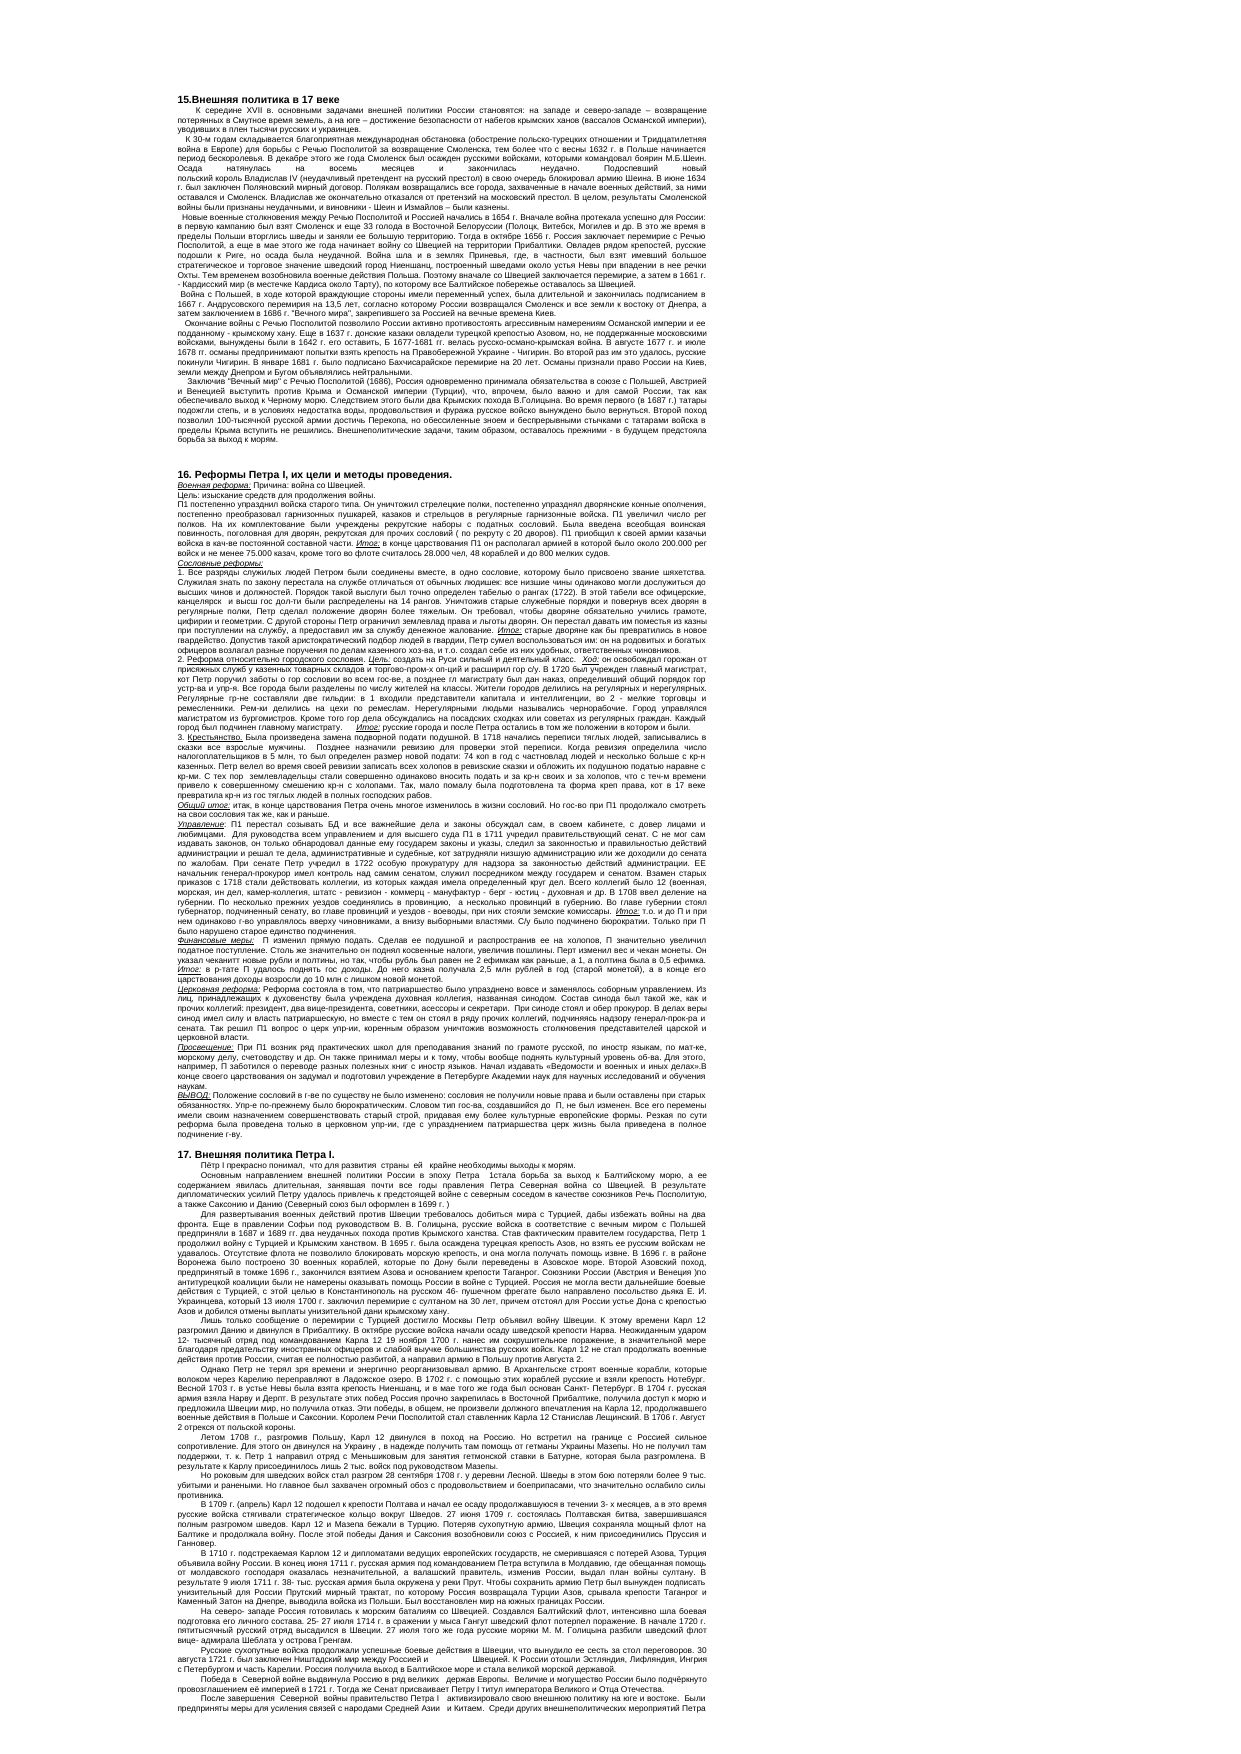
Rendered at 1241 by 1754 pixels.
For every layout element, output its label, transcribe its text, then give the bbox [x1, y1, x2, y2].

text Но роковым для шведских войск стал разгром 28 сентября 1708 г. у деревни Лесной. Шведы в этом бою потеряли более 9 тыс. убитыми и ранеными. Но главное был захвачен огромный обоз с продовольствием и боеприпасами, что значительно ослабило силы противника. [177, 1471, 707, 1500]
text 16. Реформы Петра I, их цели и методы проведения. [177, 468, 707, 481]
text Общий итог: итак, в конце царствования Петра очень многое изменилось в жизни сословий. Но гос-во при П1 продолжало смотреть на свои сословия так же, как и раньше. [177, 800, 707, 819]
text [177, 1694, 707, 1713]
